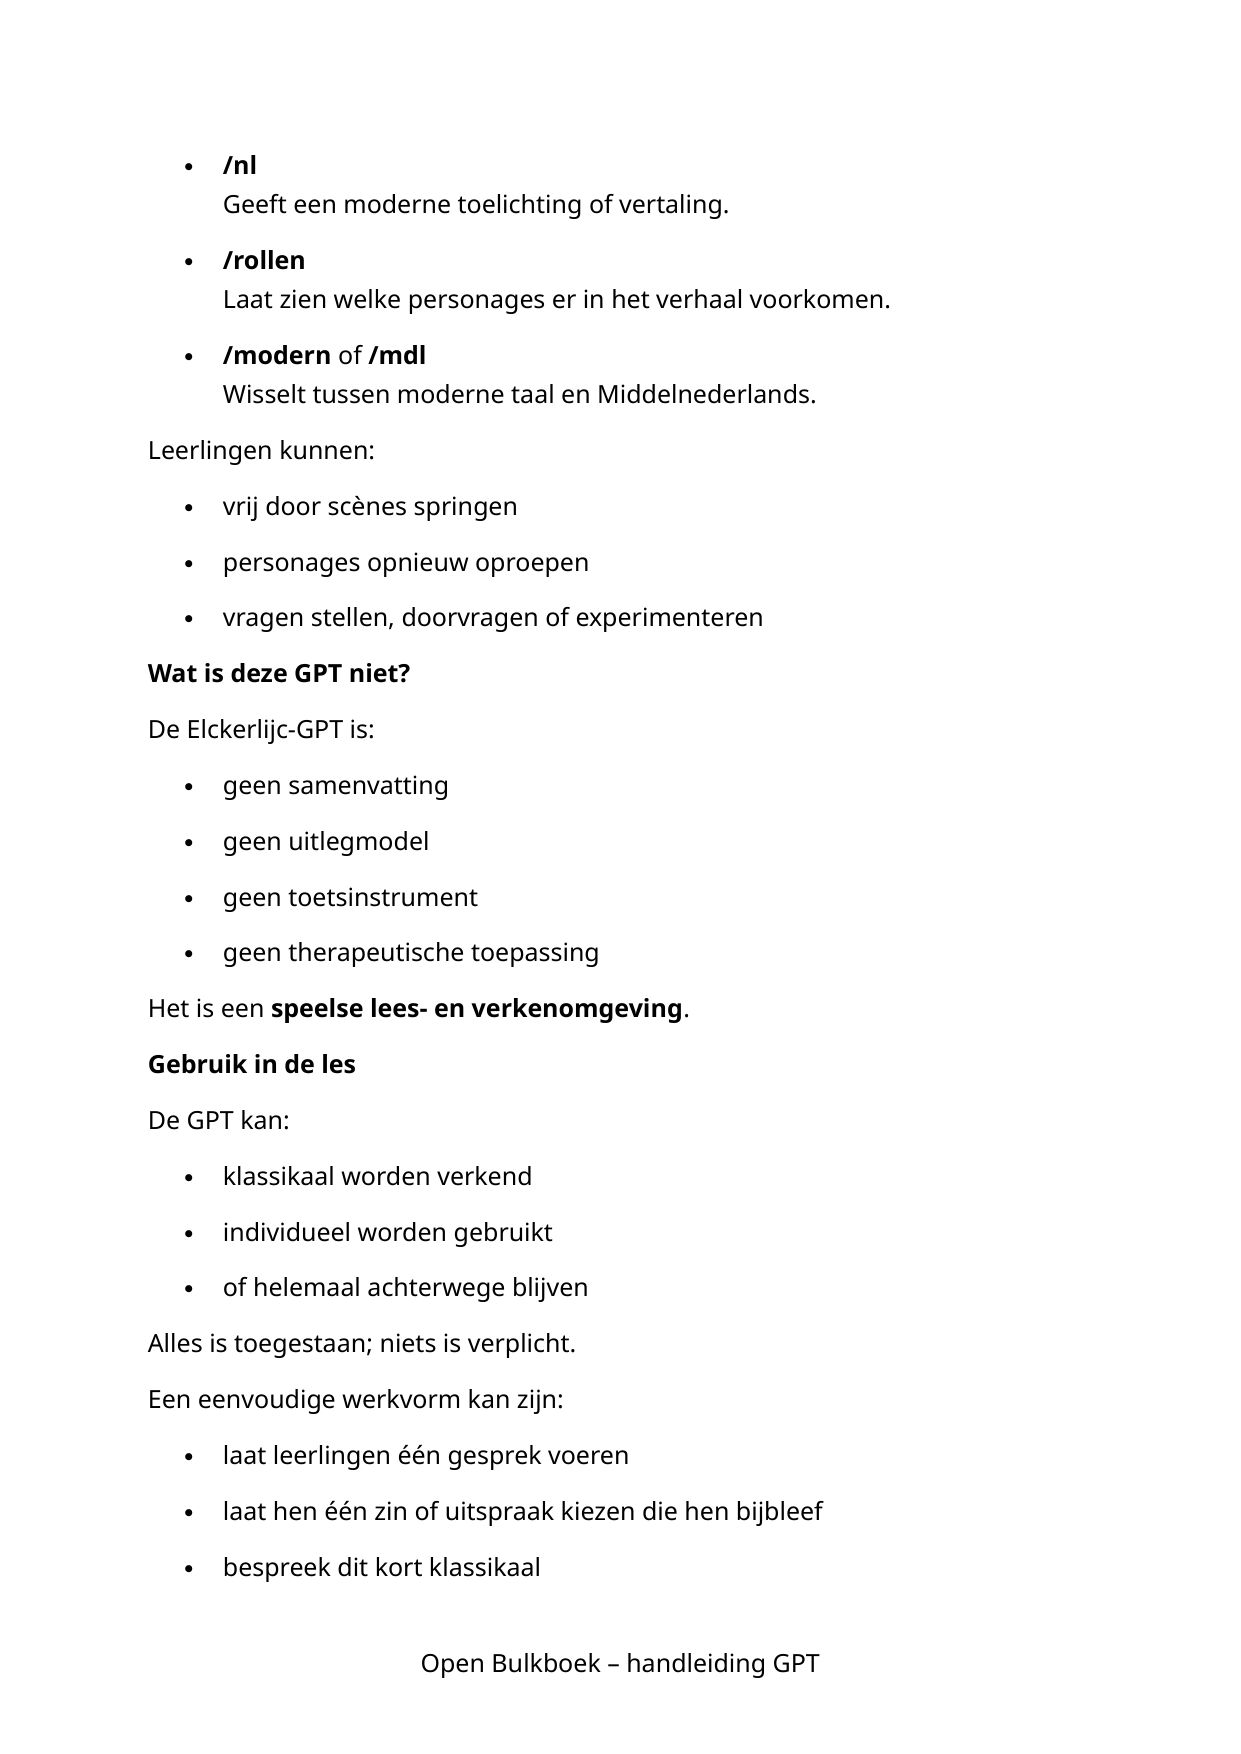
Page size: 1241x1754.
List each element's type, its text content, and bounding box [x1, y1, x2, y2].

list laat leerlingen één gesprek voeren [185, 1438, 1093, 1472]
list bespreek dit kort klassikaal [185, 1549, 1093, 1583]
list individueel worden gebruikt [185, 1214, 1093, 1248]
list geen uitlegmodel [185, 823, 1093, 857]
list personages opnieuw oproepen [185, 544, 1093, 578]
list laat hen één zin of uitspraak kiezen die hen bijbleef [185, 1493, 1093, 1527]
text Een eenvoudige werkvorm kan zijn: [148, 1382, 1093, 1416]
text Alles is toegestaan; niets is verplicht. [148, 1326, 1093, 1360]
list vragen stellen, doorvragen of experimenteren [185, 600, 1093, 634]
list /modern of /mdl Wisselt tussen moderne taal en Middelnederlands. [185, 338, 1093, 411]
text De Elckerlijc-GPT is: [148, 712, 1093, 746]
list vrij door scènes springen [185, 488, 1093, 522]
list klassikaal worden verkend [185, 1158, 1093, 1192]
text Gebruik in de les [148, 1047, 1093, 1081]
list geen samenvatting [185, 768, 1093, 802]
text De GPT kan: [148, 1103, 1093, 1137]
list geen toetsinstrument [185, 879, 1093, 913]
list of helemaal achterwege blijven [185, 1270, 1093, 1304]
list /nl Geeft een moderne toelichting of vertaling. [185, 148, 1093, 221]
text Wat is deze GPT niet? [148, 656, 1093, 690]
list /rollen Laat zien welke personages er in het verhaal voorkomen. [185, 243, 1093, 316]
list geen therapeutische toepassing [185, 935, 1093, 969]
text Leerlingen kunnen: [148, 433, 1093, 467]
text Het is een speelse lees- en verkenomgeving. [148, 991, 1093, 1025]
